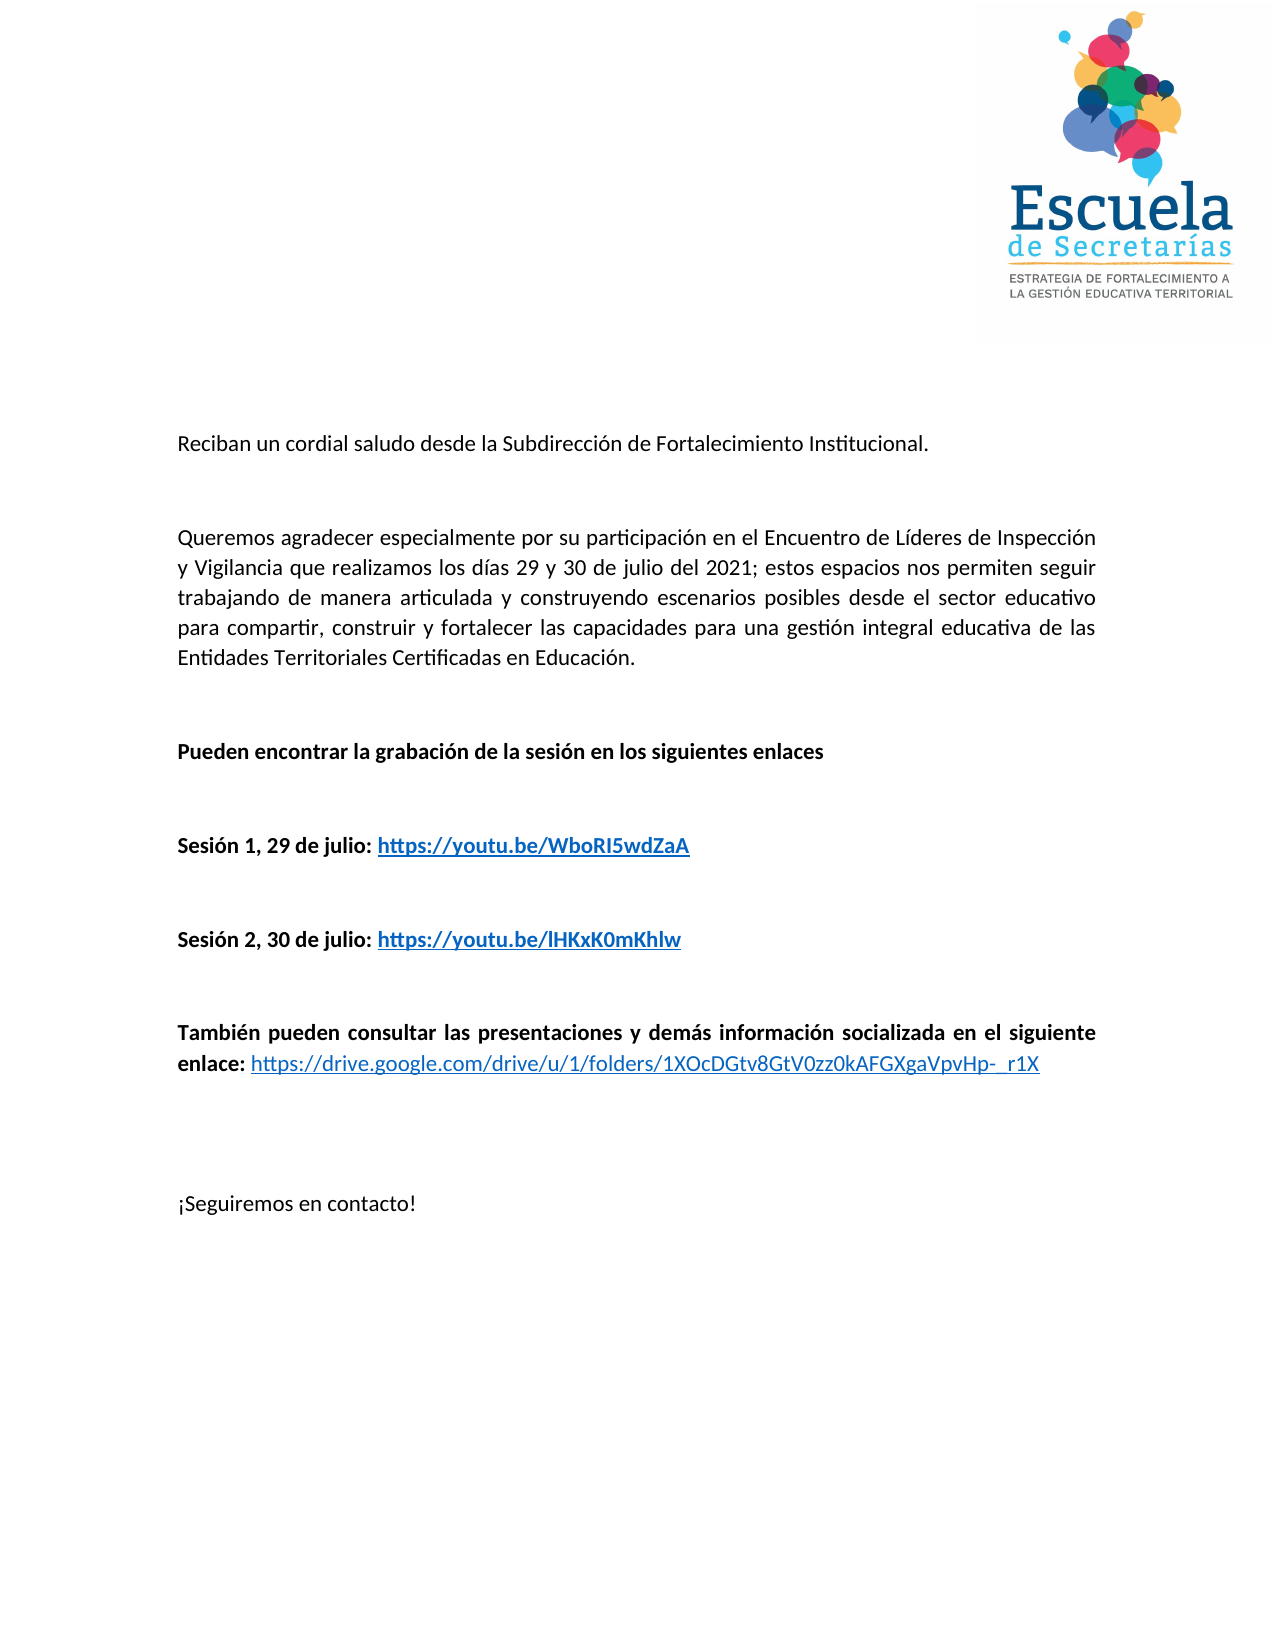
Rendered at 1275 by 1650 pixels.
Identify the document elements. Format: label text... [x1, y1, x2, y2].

text Sesión 1, 29 de julio: https://youtu.be/WboRI5wdZaA [177, 831, 1098, 859]
text Reciban un cordial saludo desde la Subdirección de Fortalecimiento Institucional. [177, 429, 1098, 457]
picture [973, 3, 1274, 343]
text Sesión 2, 30 de julio: https://youtu.be/lHKxK0mKhlw [177, 925, 1098, 953]
text ¡Seguiremos en contacto! [177, 1189, 1098, 1217]
text Queremos agradecer especialmente por su participación en el Encuentro de Líderes de Inspección y Vigilancia que realizamos los días 29 y 30 de julio del 2021; estos espacios nos permiten seguir trabajando de manera articulada y construyendo escenarios posibles desde el sector educativo para compartir, construir y fortalecer las capacidades para una gestión integral educativa de las Entidades Territoriales Certificadas en Educación. [177, 523, 1098, 671]
text Pueden encontrar la grabación de la sesión en los siguientes enlaces [177, 737, 1098, 765]
text También pueden consultar las presentaciones y demás información socializada en el siguiente enlace: https://drive.google.com/drive/u/1/folders/1XOcDGtv8GtV0zz0kAFGXgaVpvHp-_r1X [177, 1018, 1098, 1077]
